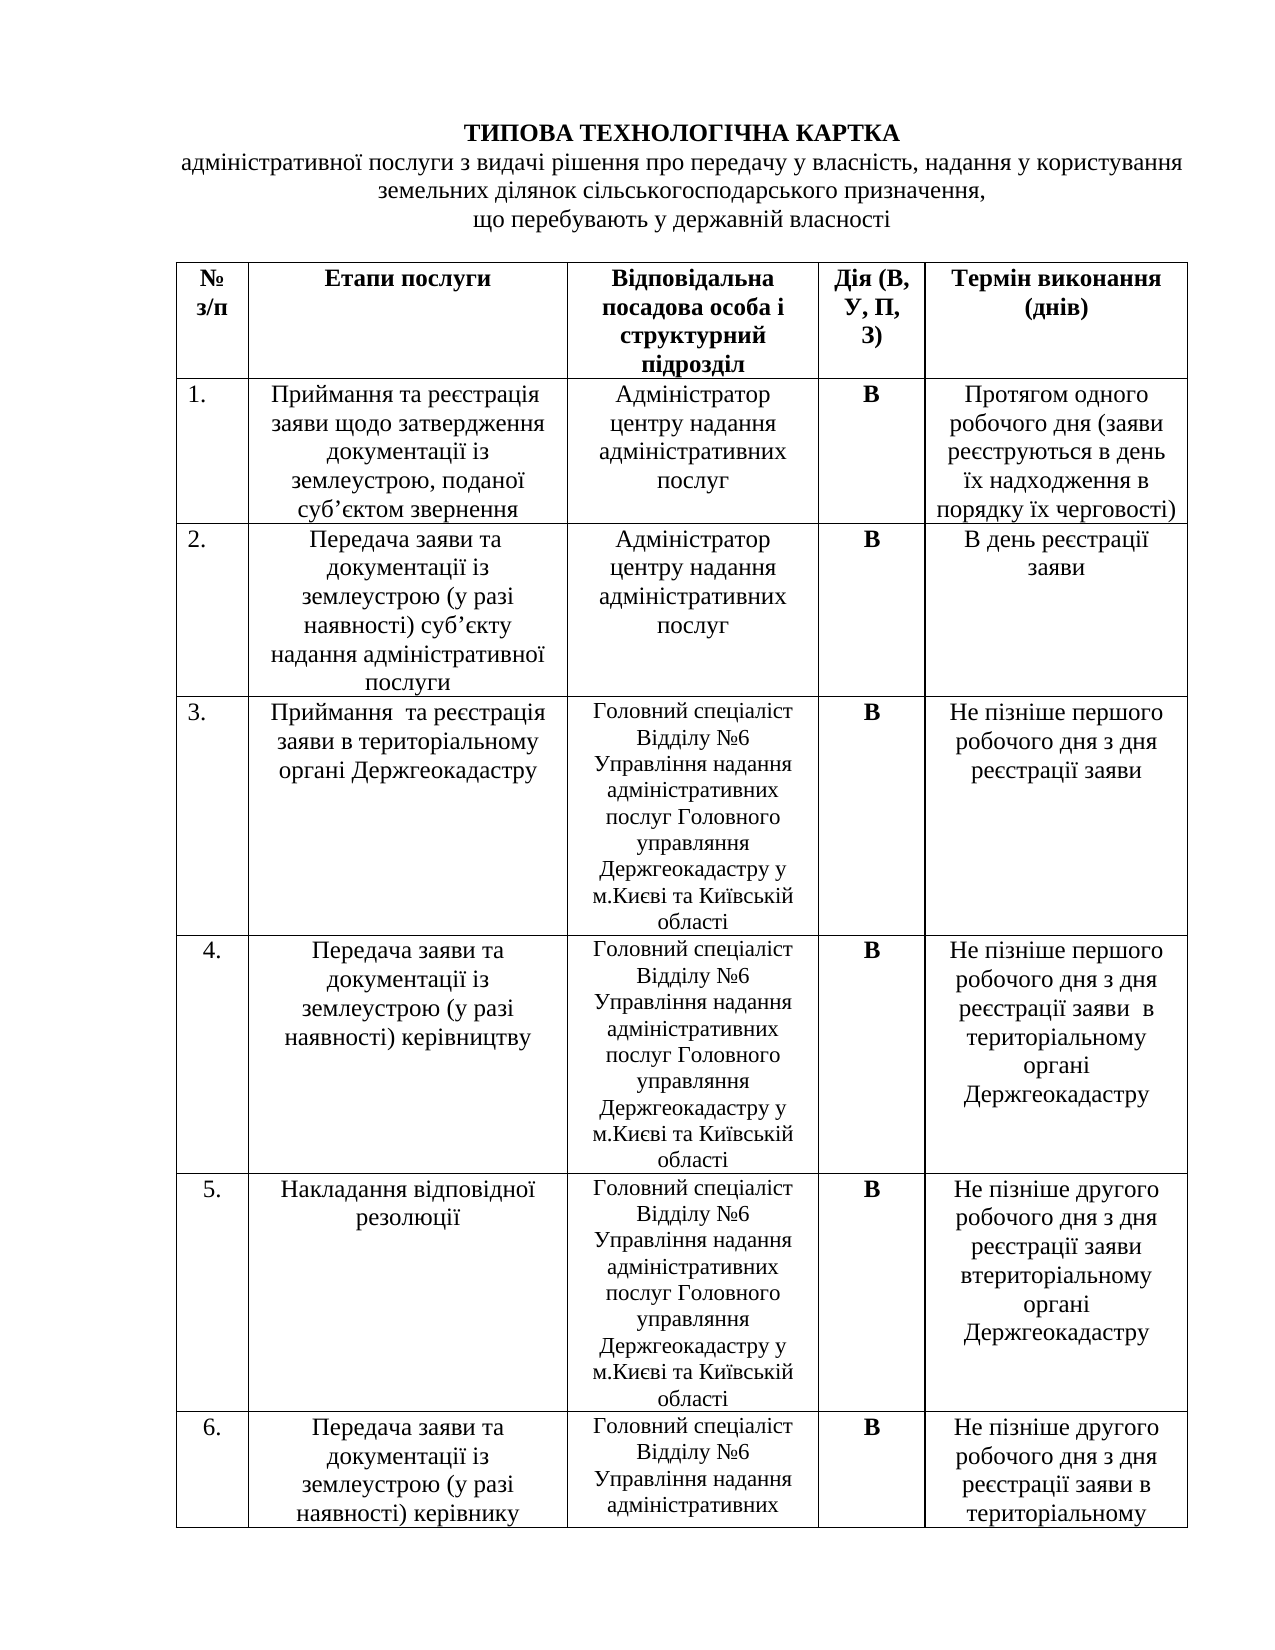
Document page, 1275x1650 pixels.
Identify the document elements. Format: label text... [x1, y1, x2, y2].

table_cell Не пізніше першого робочого дня з дня реєстрації заяви [926, 697, 1187, 934]
table_cell 6. [177, 1412, 248, 1527]
table_cell Не пізніше другого робочого дня з дня реєстрації заяви втериторіальному органі Держгеокадастру [926, 1174, 1187, 1411]
table_cell В [819, 697, 924, 934]
table_header Термін виконання (днів) [926, 263, 1187, 378]
table_cell В [819, 1174, 924, 1411]
table_header № з/п [177, 263, 248, 378]
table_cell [926, 1412, 1187, 1527]
table_cell Адміністратор центру надання адміністративних послуг [568, 379, 818, 523]
table_header Дія (В, У, П, З) [819, 263, 924, 378]
text адміністративної послуги з видачі рішення про передачу у власність, надання у користування земельних ділянок сільськогосподарського призначення, [177, 147, 1186, 204]
table_cell Не пізніше першого робочого дня з дня реєстрації заяви в територіальному органі Держгеокадастру [926, 936, 1187, 1173]
table_cell Приймання та реєстрація заяви в територіальному органі Держгеокадастру [249, 697, 567, 934]
table_cell В день реєстрації заяви [926, 524, 1187, 696]
table_cell Адміністратор центру надання адміністративних послуг [568, 524, 818, 696]
text що перебувають у державній власності [177, 204, 1186, 233]
table_cell Головний спеціаліст Відділу №6 Управління надання адміністративних послуг Головного управляння Держгеокадастру у м.Києві та Київській області [568, 1174, 818, 1411]
table_header Етапи послуги [249, 263, 567, 378]
table_cell 2. [177, 524, 248, 696]
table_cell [249, 1412, 567, 1527]
table_cell Накладання відповідної резолюції [249, 1174, 567, 1411]
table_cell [568, 1412, 818, 1527]
table_cell Приймання та реєстрація заяви щодо затвердження документації із землеустрою, поданої суб’єктом звернення [249, 379, 567, 523]
table_cell В [819, 1412, 924, 1527]
text ТИПОВА ТЕХНОЛОГІЧНА КАРТКА [177, 118, 1186, 147]
table_cell 3. [177, 697, 248, 934]
table_cell В [819, 379, 924, 523]
table_cell Головний спеціаліст Відділу №6 Управління надання адміністративних послуг Головного управляння Держгеокадастру у м.Києві та Київській області [568, 936, 818, 1173]
table_cell Головний спеціаліст Відділу №6 Управління надання адміністративних послуг Головного управляння Держгеокадастру у м.Києві та Київській області [568, 697, 818, 934]
table_cell Протягом одного робочого дня (заяви реєструються в день їх надходження в порядку їх черговості) [926, 379, 1187, 523]
table_cell Передача заяви та документації із землеустрою (у разі наявності) керівництву [249, 936, 567, 1173]
table_cell В [819, 936, 924, 1173]
table_cell 4. [177, 936, 248, 1173]
table_header Відповідальна посадова особа і структурний підрозділ [568, 263, 818, 378]
table_cell В [819, 524, 924, 696]
table_cell 1. [177, 379, 248, 523]
table_cell 5. [177, 1174, 248, 1411]
table_cell Передача заяви та документації із землеустрою (у разі наявності) суб’єкту надання адміністративної послуги [249, 524, 567, 696]
